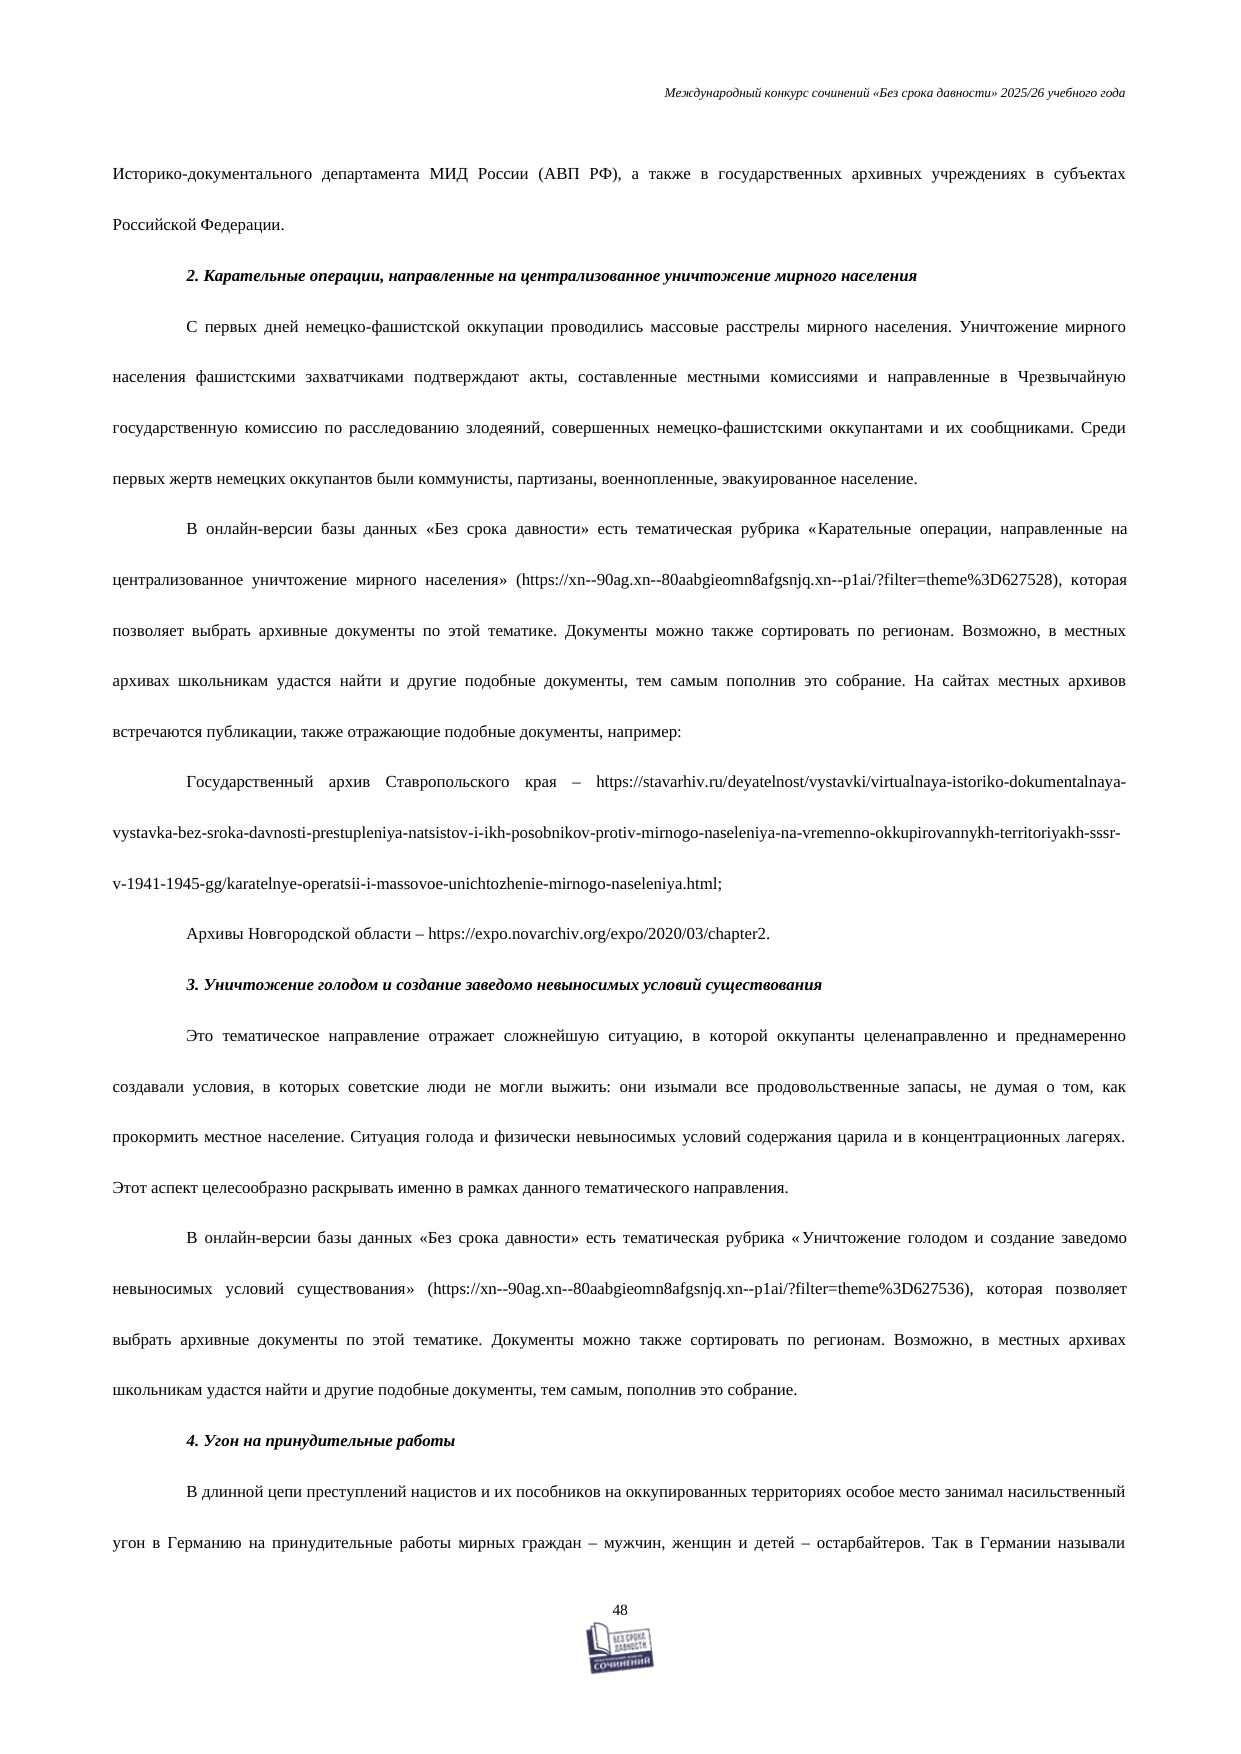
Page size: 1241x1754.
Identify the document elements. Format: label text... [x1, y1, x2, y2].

text 3. Уничтожение голодом и создание заведомо невыносимых условий существования [112, 961, 1104, 994]
text В онлайн-версии базы данных «Без срока давности» есть тематическая рубрика «Уничтожение голодом и создание заведомо невыносимых условий существования» (https://xn--90ag.xn--80aabgieomn8afgsnjq.xn--p1ai/?filter=theme%3D627536), которая позволяет выбрать архивные документы по этой тематике. Документы можно также сортировать по регионам. Возможно, в местных архивах школьникам удастся найти и другие подобные документы, тем самым, пополнив это собрание. [112, 1214, 1128, 1399]
text Архивы Новгородской области – https://expo.novarchiv.org/expo/2020/03/chapter2. [112, 910, 1128, 943]
text С первых дней немецко-фашистской оккупации проводились массовые расстрелы мирного населения. Уничтожение мирного населения фашистскими захватчиками подтверждают акты, составленные местными комиссиями и направленные в Чрезвычайную государственную комиссию по расследованию злодеяний, совершенных немецко-фашистскими оккупантами и их сообщниками. Среди первых жертв немецких оккупантов были коммунисты, партизаны, военнопленные, эвакуированное население. [112, 302, 1128, 488]
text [112, 150, 1128, 234]
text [112, 1468, 1128, 1552]
text 2. Карательные операции, направленные на централизованное уничтожение мирного населения [112, 251, 1104, 285]
text Государственный архив Ставропольского края – https://stavarhiv.ru/deyatelnost/vystavki/virtualnaya-istoriko-dokumentalnaya-vystavka-bez-sroka-davnosti-prestupleniya-natsistov-i-ikh-posobnikov-protiv-mirnogo-naseleniya-na-vremenno-okkupirovannykh-territoriyakh-sssr-v-1941-1945-gg/karatelnye-operatsii-i-massovoe-unichtozhenie-mirnogo-naseleniya.html; [112, 758, 1128, 893]
picture [572, 1619, 668, 1681]
text Это тематическое направление отражает сложнейшую ситуацию, в которой оккупанты целенаправленно и преднамеренно создавали условия, в которых советские люди не могли выжить: они изымали все продовольственные запасы, не думая о том, как прокормить местное население. Ситуация голода и физически невыносимых условий содержания царила и в концентрационных лагерях. Этот аспект целесообразно раскрывать именно в рамках данного тематического направления. [112, 1012, 1128, 1197]
text 4. Угон на принудительные работы [112, 1417, 1104, 1450]
text В онлайн-версии базы данных «Без срока давности» есть тематическая рубрика «Карательные операции, направленные на централизованное уничтожение мирного населения» (https://xn--90ag.xn--80aabgieomn8afgsnjq.xn--p1ai/?filter=theme%3D627528), которая позволяет выбрать архивные документы по этой тематике. Документы можно также сортировать по регионам. Возможно, в местных архивах школьникам удастся найти и другие подобные документы, тем самым пополнив это собрание. На сайтах местных архивов встречаются публикации, также отражающие подобные документы, например: [112, 505, 1128, 741]
